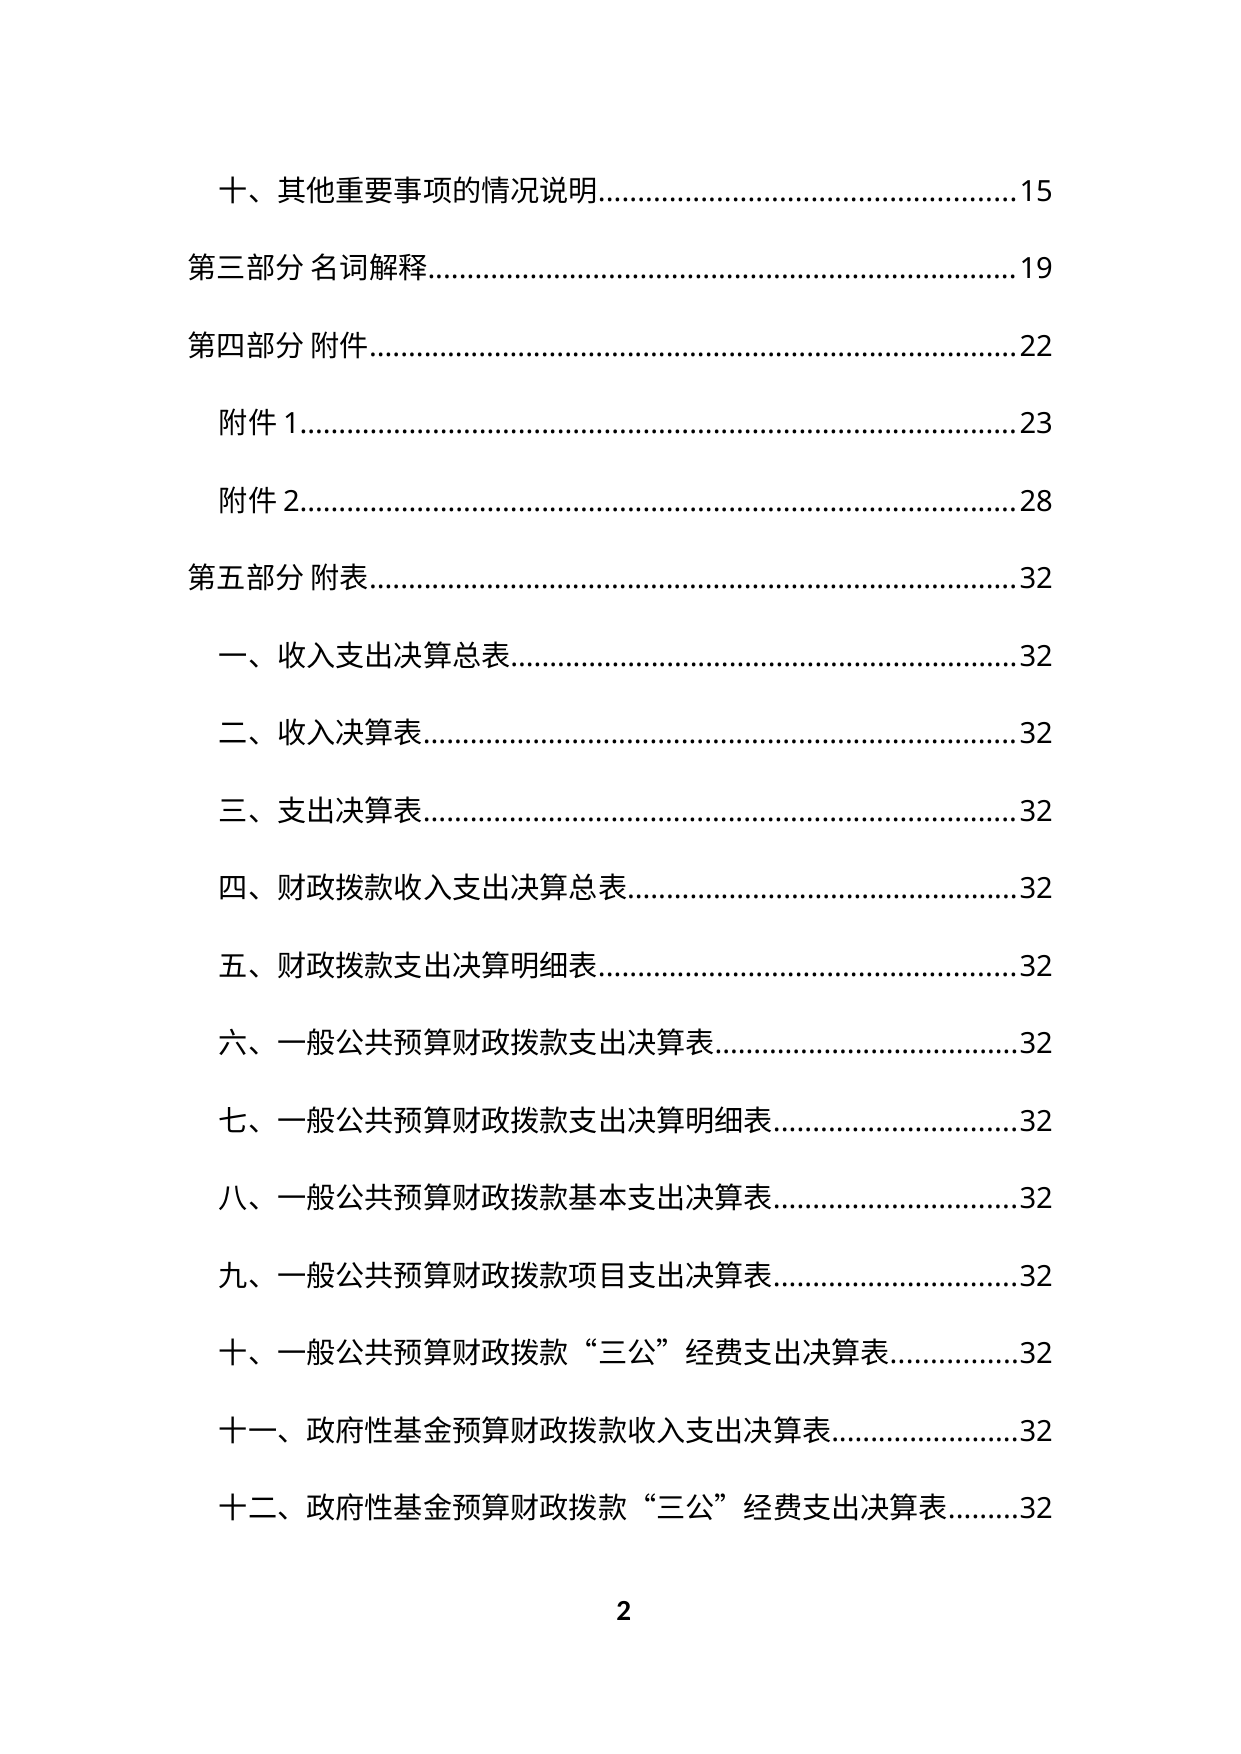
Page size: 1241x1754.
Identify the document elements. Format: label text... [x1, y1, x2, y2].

text 九、一般公共预算财政拨款项目支出决算表 32 [219, 1241, 1053, 1306]
text 六、一般公共预算财政拨款支出决算表 32 [219, 1008, 1053, 1073]
text 四、财政拨款收入支出决算总表 32 [219, 853, 1053, 918]
text 十、一般公共预算财政拨款“三公”经费支出决算表 32 [219, 1318, 1053, 1383]
text 第五部分 附表 32 [187, 543, 1053, 608]
text 十、其他重要事项的情况说明 15 [219, 156, 1053, 221]
text 八、一般公共预算财政拨款基本支出决算表 32 [219, 1163, 1053, 1228]
text 七、一般公共预算财政拨款支出决算明细表 32 [219, 1086, 1053, 1151]
text 附件2 28 [219, 466, 1053, 531]
text 十一、政府性基金预算财政拨款收入支出决算表 32 [219, 1396, 1053, 1461]
text 附件1 23 [219, 388, 1053, 453]
text 第三部分 名词解释 19 [187, 233, 1053, 298]
text 第四部分 附件 22 [187, 311, 1053, 376]
text 五、财政拨款支出决算明细表 32 [219, 931, 1053, 996]
text 二、收入决算表 32 [219, 698, 1053, 763]
text 十二、政府性基金预算财政拨款“三公”经费支出决算表 32 [219, 1473, 1053, 1538]
text 一、收入支出决算总表 32 [219, 621, 1053, 686]
text 三、支出决算表 32 [219, 776, 1053, 841]
